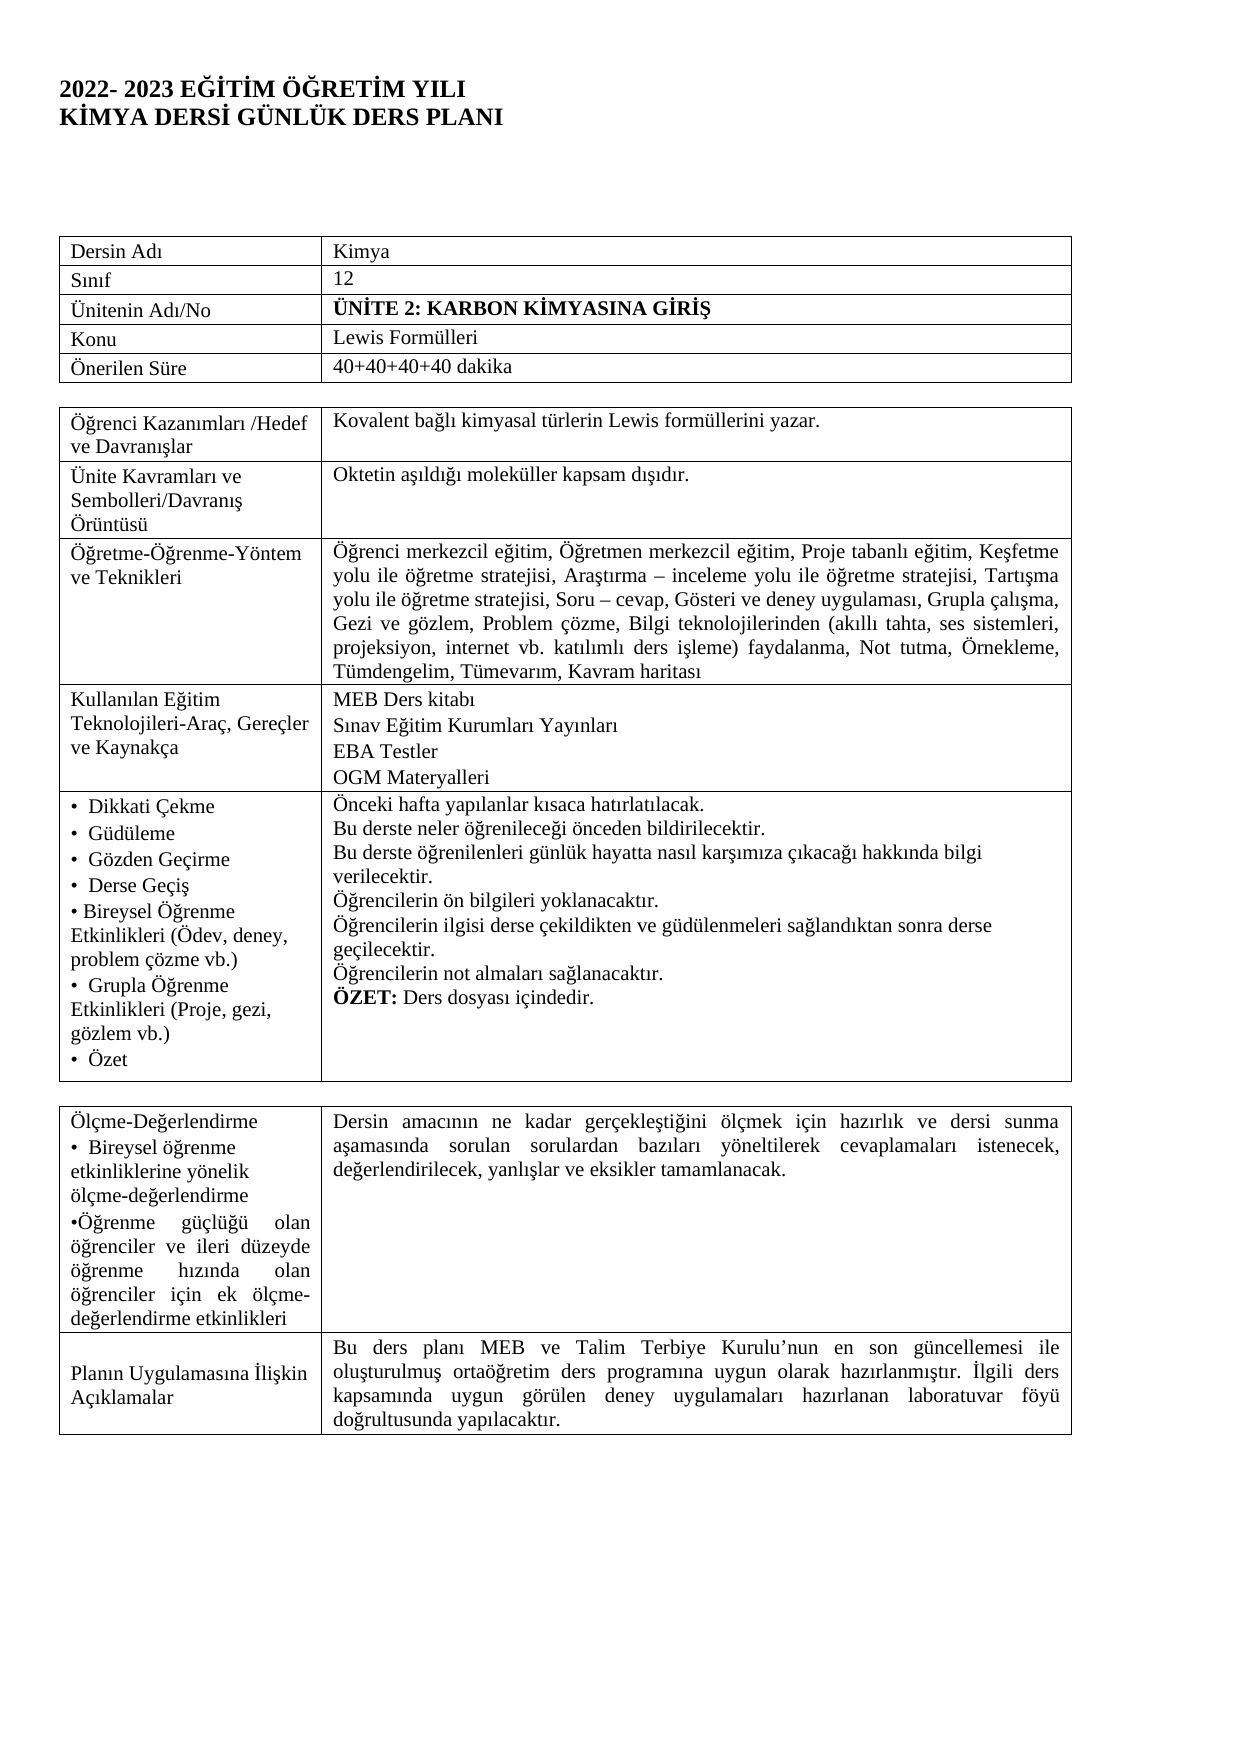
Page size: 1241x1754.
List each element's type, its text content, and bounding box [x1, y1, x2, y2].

table_cell Oktetin aşıldığı moleküller kapsam dışıdır. [322, 462, 1071, 538]
table_cell ÜNİTE 2: KARBON KİMYASINA GİRİŞ [322, 295, 1071, 324]
table_cell Lewis Formülleri [322, 325, 1071, 353]
table_header Kimya [322, 237, 1071, 265]
table_cell • Dikkati Çekme • Güdüleme • Gözden Geçirme • Derse Geçiş • Bireysel Öğrenme Etkinlikleri (Ödev, deney, problem çözme vb.) • Grupla Öğrenme Etkinlikleri (Proje, gezi, gözlem vb.) • Özet [60, 792, 321, 1081]
table_cell Sınıf [60, 266, 321, 294]
table_header Kovalent bağlı kimyasal türlerin Lewis formüllerini yazar. [322, 408, 1071, 461]
table_cell Öğrenci merkezcil eğitim, Öğretmen merkezcil eğitim, Proje tabanlı eğitim, Keşfetme yolu ile öğretme stratejisi, Araştırma – inceleme yolu ile öğretme stratejisi, Tartışma yolu ile öğretme stratejisi, Soru – cevap, Gösteri ve deney uygulaması, Grupla çalışma, Gezi ve gözlem, Problem çözme, Bilgi teknolojilerinden (akıllı tahta, ses sistemleri, projeksiyon, internet vb. katılımlı ders işleme) faydalanma, Not tutma, Örnekleme, Tümdengelim, Tümevarım, Kavram haritası [322, 539, 1071, 683]
table_cell Kullanılan Eğitim Teknolojileri-Araç, Gereçler ve Kaynakça [60, 685, 321, 791]
table_cell Öğretme-Öğrenme-Yöntem ve Teknikleri [60, 539, 321, 683]
table_header Ölçme-Değerlendirme • Bireysel öğrenme etkinliklerine yönelik ölçme-değerlendirme •Öğrenme güçlüğü olan öğrenciler ve ileri düzeyde öğrenme hızında olan öğrenciler için ek ölçme-değerlendirme etkinlikleri [60, 1107, 321, 1332]
table_cell MEB Ders kitabı Sınav Eğitim Kurumları Yayınları EBA Testler OGM Materyalleri [322, 685, 1071, 791]
table_cell Önerilen Süre [60, 354, 321, 382]
table_cell Ünitenin Adı/No [60, 295, 321, 324]
table_cell Planın Uygulamasına İlişkin Açıklamalar [60, 1333, 321, 1433]
table_cell Ünite Kavramları ve Sembolleri/Davranış Örüntüsü [60, 462, 321, 538]
table_cell Konu [60, 325, 321, 353]
table_cell 12 [322, 266, 1071, 294]
table_cell Önceki hafta yapılanlar kısaca hatırlatılacak. Bu derste neler öğrenileceği önceden bildirilecektir. Bu derste öğrenilenleri günlük hayatta nasıl karşımıza çıkacağı hakkında bilgi verilecektir. Öğrencilerin ön bilgileri yoklanacaktır. Öğrencilerin ilgisi derse çekildikten ve güdülenmeleri sağlandıktan sonra derse geçilecektir. Öğrencilerin not almaları sağlanacaktır. ÖZET: Ders dosyası içindedir. [322, 792, 1071, 1081]
table_header Dersin Adı [60, 237, 321, 265]
table_cell Bu ders planı MEB ve Talim Terbiye Kurulu’nun en son güncellemesi ile oluşturulmuş ortaöğretim ders programına uygun olarak hazırlanmıştır. İlgili ders kapsamında uygun görülen deney uygulamaları hazırlanan laboratuvar föyü doğrultusunda yapılacaktır. [322, 1333, 1071, 1433]
table_header Öğrenci Kazanımları /Hedef ve Davranışlar [60, 408, 321, 461]
table_header Dersin amacının ne kadar gerçekleştiğini ölçmek için hazırlık ve dersi sunma aşamasında sorulan sorulardan bazıları yöneltilerek cevaplamaları istenecek, değerlendirilecek, yanlışlar ve eksikler tamamlanacak. [322, 1107, 1071, 1332]
table_cell 40+40+40+40 dakika [322, 354, 1071, 382]
